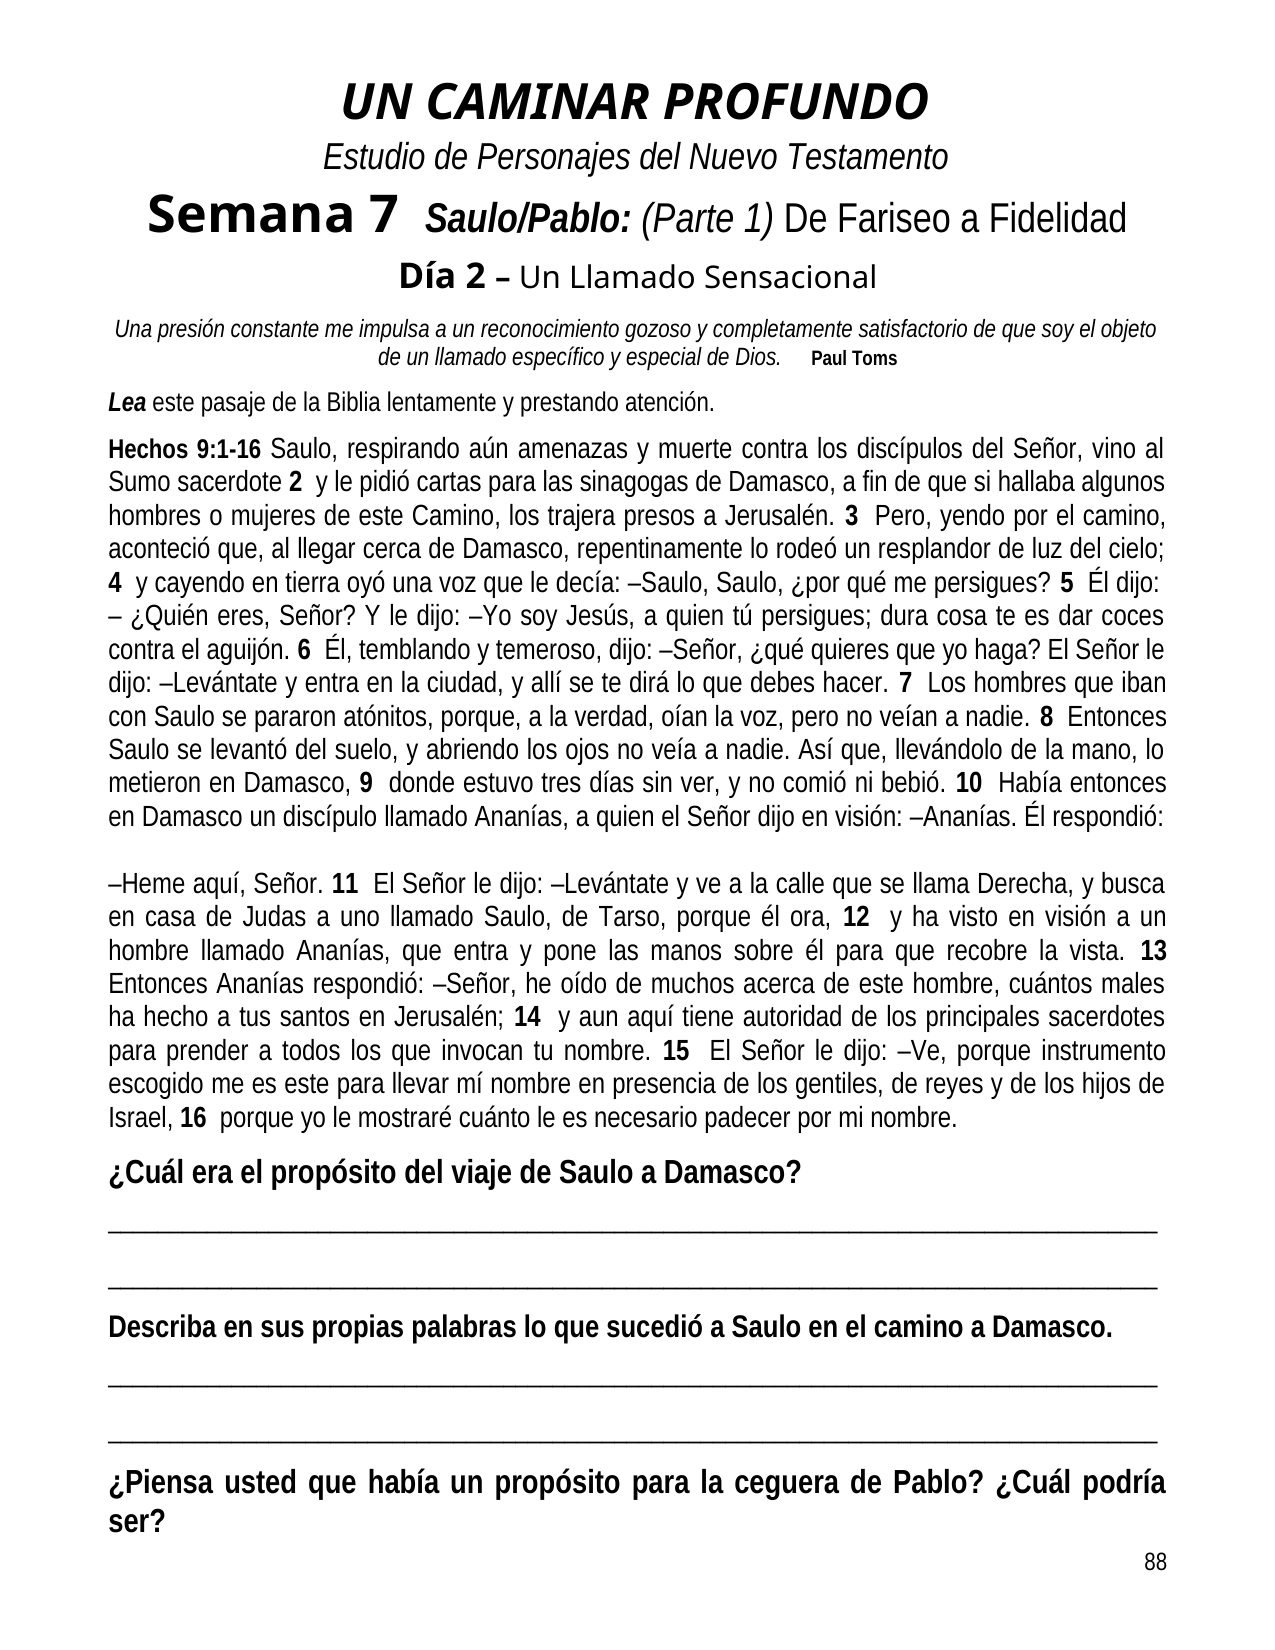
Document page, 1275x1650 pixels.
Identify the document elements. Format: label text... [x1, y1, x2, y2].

text Semana 7 Saulo/Pablo: (Parte 1) De Fariseo a Fidelidad [108, 177, 1167, 248]
text ¿Piensa usted que había un propósito para la ceguera de Pablo? ¿Cuál podría ser? [108, 1463, 1167, 1539]
text _____________________________________________________________________________________ [108, 1259, 1167, 1290]
text _____________________________________________________________________________________ [108, 1203, 1167, 1234]
text Una presión constante me impulsa a un reconocimiento gozoso y completamente satisfactorio de que soy el objeto de un llamado específico y especial de Dios. Paul Toms [108, 313, 1167, 371]
text Describa en sus propias palabras lo que sucedió a Saulo en el camino a Damasco. [108, 1309, 1167, 1344]
text UN CAMINAR PROFUNDO [108, 66, 1167, 134]
text Lea este pasaje de la Biblia lentamente y prestando atención. [108, 386, 1167, 417]
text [108, 1413, 1167, 1444]
text Hechos 9:1-16 Saulo, respirando aún amenazas y muerte contra los discípulos del Señor, vino al Sumo sacerdote 2 y le pidió cartas para las sinagogas de Damasco, a fin de que si hallaba algunos hombres o mujeres de este Camino, los trajera presos a Jerusalén. 3 Pero, yendo por el camino, aconteció que, al llegar cerca de Damasco, repentinamente lo rodeó un resplandor de luz del cielo; 4 y cayendo en tierra oyó una voz que le decía: –Saulo, Saulo, ¿por qué me persigues? 5 Él dijo: – ¿Quién eres, Señor? Y le dijo: –Yo soy Jesús, a quien tú persigues; dura cosa te es dar coces contra el aguijón. 6 Él, temblando y temeroso, dijo: –Señor, ¿qué quieres que yo haga? El Señor le dijo: –Levántate y entra en la ciudad, y allí se te dirá lo que debes hacer. 7 Los hombres que iban con Saulo se pararon atónitos, porque, a la verdad, oían la voz, pero no veían a nadie. 8 Entonces Saulo se levantó del suelo, y abriendo los ojos no veía a nadie. Así que, llevándolo de la mano, lo metieron en Damasco, 9 donde estuvo tres días sin ver, y no comió ni bebió. 10 Había entonces en Damasco un discípulo llamado Ananías, a quien el Señor dijo en visión: –Ananías. Él respondió: –Heme aquí, Señor. 11 El Señor le dijo: –Levántate y ve a la calle que se llama Derecha, y busca en casa de Judas a uno llamado Saulo, de Tarso, porque él ora, 12 y ha visto en visión a un hombre llamado Ananías, que entra y pone las manos sobre él para que recobre la vista. 13 Entonces Ananías respondió: –Señor, he oído de muchos acerca de este hombre, cuántos males ha hecho a tus santos en Jerusalén; 14 y aun aquí tiene autoridad de los principales sacerdotes para prender a todos los que invocan tu nombre. 15 El Señor le dijo: –Ve, porque instrumento escogido me es este para llevar mí nombre en presencia de los gentiles, de reyes y de los hijos de Israel, 16 porque yo le mostraré cuánto le es necesario padecer por mi nombre. [108, 431, 1167, 1133]
text _____________________________________________________________________________________ [108, 1357, 1167, 1388]
text Estudio de Personajes del Nuevo Testamento [108, 134, 1167, 177]
text Día 2 – Un Llamado Sensacional [108, 251, 1167, 299]
text ¿Cuál era el propósito del viaje de Saulo a Damasco? [108, 1152, 1167, 1190]
